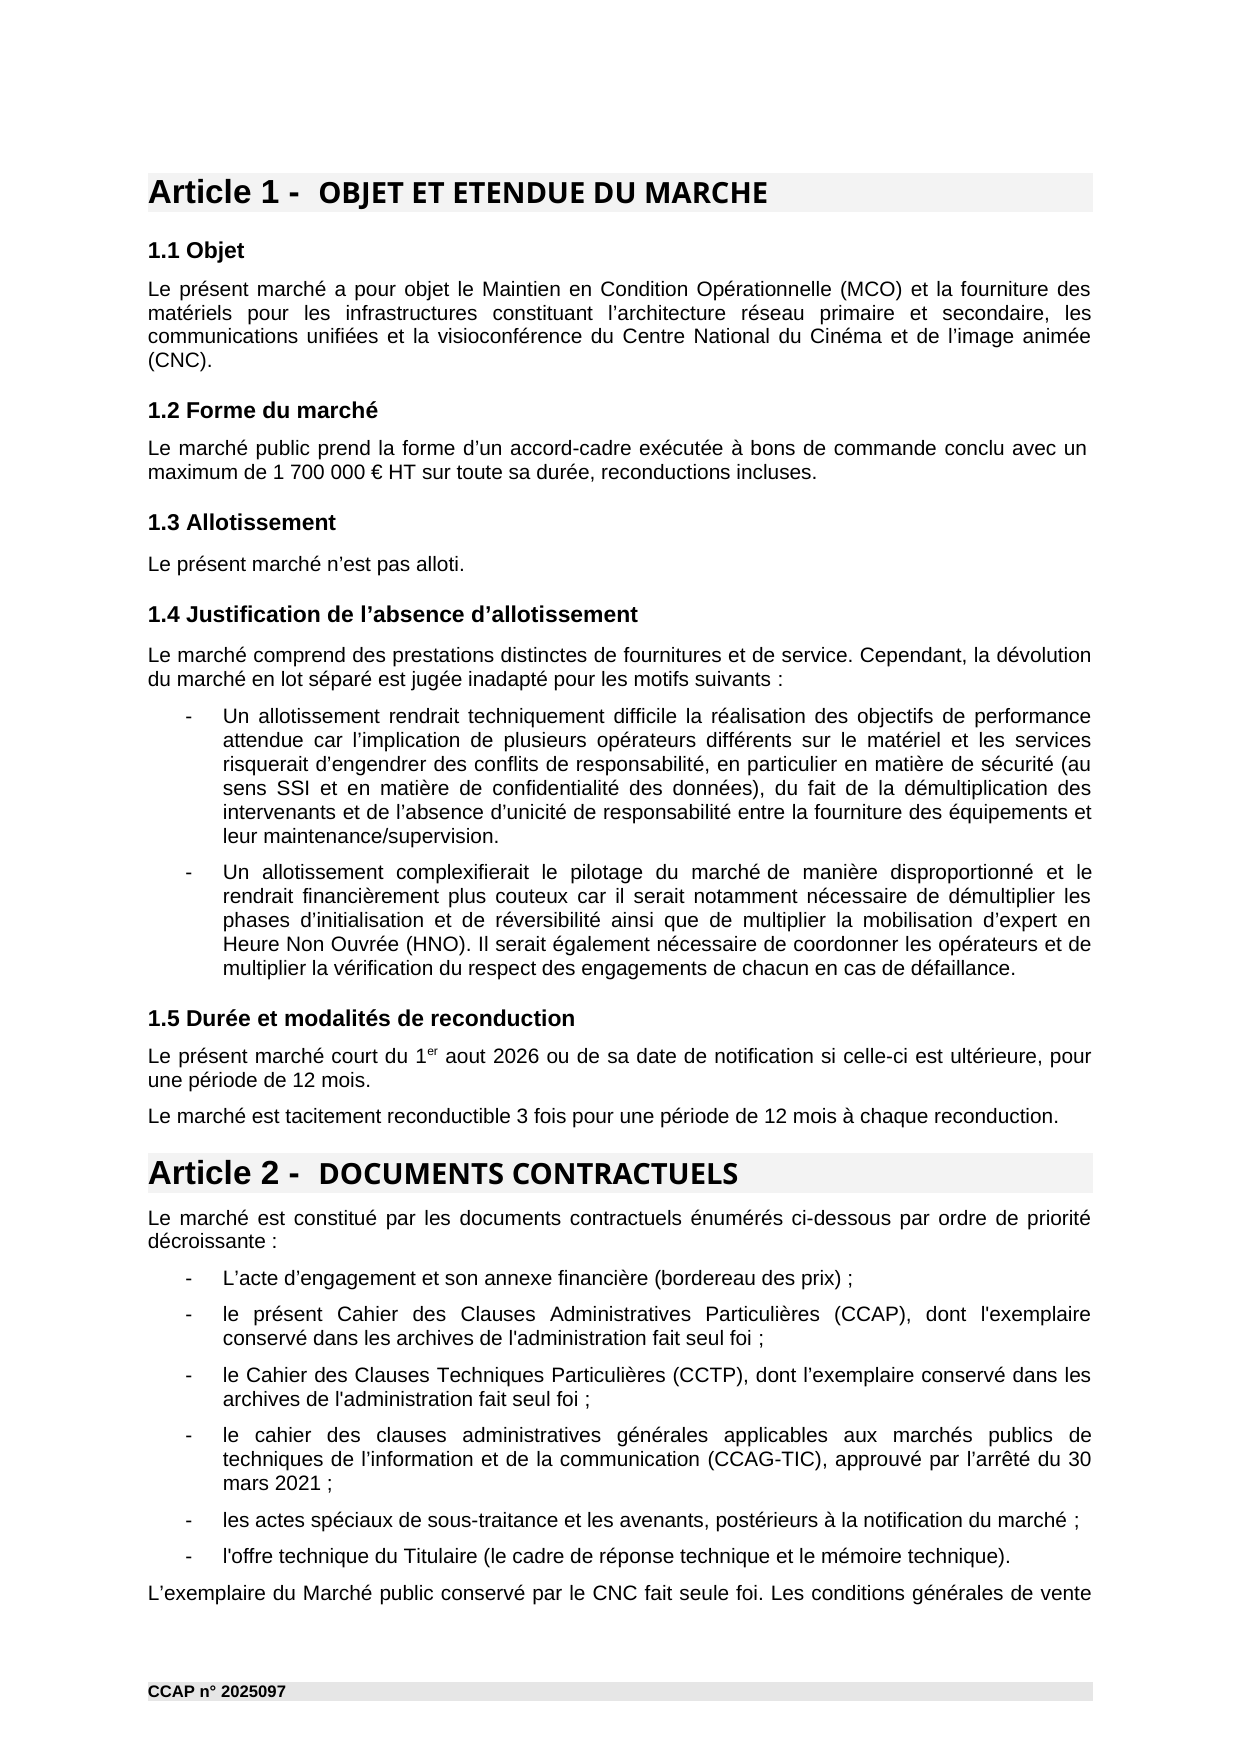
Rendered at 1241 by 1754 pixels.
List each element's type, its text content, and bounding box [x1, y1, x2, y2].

subtitle OBJET ET ETENDUE DU MARCHE [148, 173, 1093, 212]
text Le marché est tacitement reconductible 3 fois pour une période de 12 mois à chaque reconduction. [148, 1104, 1093, 1128]
list L’acte d’engagement et son annexe financière (bordereau des prix) ; [185, 1266, 1093, 1290]
text Le présent marché a pour objet le Maintien en Condition Opérationnelle (MCO) et la fourniture des matériels pour les infrastructures constituant l’architecture réseau primaire et secondaire, les communications unifiées et la visioconférence du Centre National du Cinéma et de l’image animée (CNC). [148, 276, 1093, 372]
list Un allotissement rendrait techniquement difficile la réalisation des objectifs de performance attendue car l’implication de plusieurs opérateurs différents sur le matériel et les services risquerait d’engendrer des conflits de responsabilité, en particulier en matière de sécurité (au sens SSI et en matière de confidentialité des données), du fait de la démultiplication des intervenants et de l’absence d’unicité de responsabilité entre la fourniture des équipements et leur maintenance/supervision. [185, 704, 1093, 847]
text Le marché public prend la forme d’un accord-cadre exécutée à bons de commande conclu avec un maximum de 1 700 000 € HT sur toute sa durée, reconductions incluses. [148, 436, 1088, 484]
subtitle Durée et modalités de reconduction [148, 1005, 1093, 1031]
list le présent Cahier des Clauses Administratives Particulières (CCAP), dont l'exemplaire conservé dans les archives de l'administration fait seul foi ; [185, 1302, 1093, 1350]
subtitle DOCUMENTS CONTRACTUELS [148, 1153, 1093, 1193]
subtitle Forme du marché [148, 397, 1093, 423]
subtitle Allotissement [148, 509, 1093, 535]
subtitle Objet [148, 237, 1093, 264]
list le cahier des clauses administratives générales applicables aux marchés publics de techniques de l’information et de la communication (CCAG-TIC), approuvé par l’arrêté du 30 mars 2021 ; [185, 1423, 1093, 1495]
list les actes spéciaux de sous-traitance et les avenants, postérieurs à la notification du marché ; [185, 1507, 1093, 1531]
text Le présent marché n’est pas alloti. [148, 552, 1093, 576]
text Le marché comprend des prestations distinctes de fournitures et de service. Cependant, la dévolution du marché en lot séparé est jugée inadapté pour les motifs suivants : [148, 643, 1093, 691]
subtitle Justification de l’absence d’allotissement [148, 601, 1093, 627]
list Un allotissement complexifierait le pilotage du marché de manière disproportionné et le rendrait financièrement plus couteux car il serait notamment nécessaire de démultiplier les phases d’initialisation et de réversibilité ainsi que de multiplier la mobilisation d’expert en Heure Non Ouvrée (HNO). Il serait également nécessaire de coordonner les opérateurs et de multiplier la vérification du respect des engagements de chacun en cas de défaillance. [185, 860, 1093, 980]
list l'offre technique du Titulaire (le cadre de réponse technique et le mémoire technique). [185, 1544, 1093, 1568]
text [148, 1580, 1093, 1604]
list le Cahier des Clauses Techniques Particulières (CCTP), dont l’exemplaire conservé dans les archives de l'administration fait seul foi ; [185, 1363, 1093, 1411]
text Le présent marché court du 1er aout 2026 ou de sa date de notification si celle-ci est ultérieure, pour une période de 12 mois. [148, 1044, 1093, 1092]
text Le marché est constitué par les documents contractuels énumérés ci-dessous par ordre de priorité décroissante : [148, 1205, 1093, 1253]
